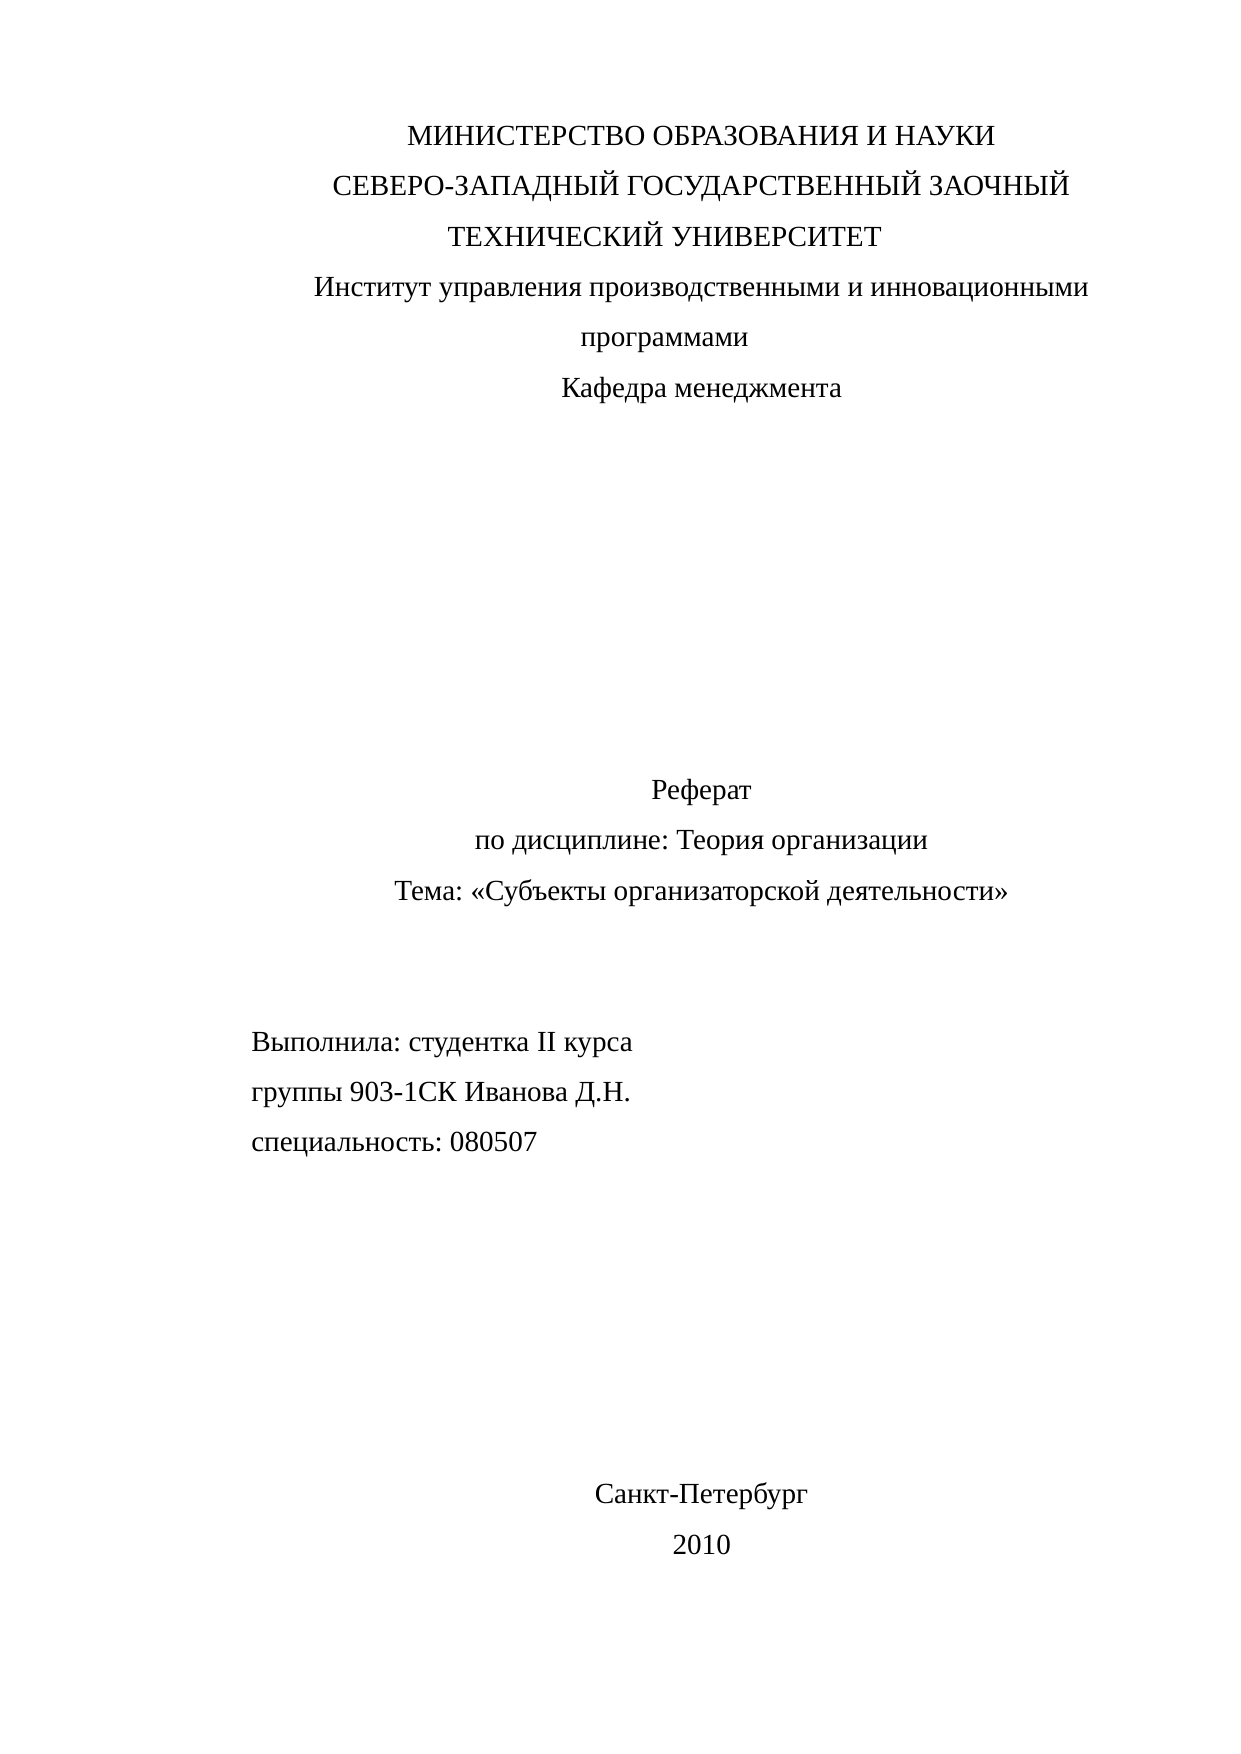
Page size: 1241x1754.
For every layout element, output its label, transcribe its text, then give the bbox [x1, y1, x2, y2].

subtitle специальность: 080507 [177, 1124, 1152, 1158]
subtitle МИНИСТЕРСТВО ОБРАЗОВАНИЯ И НАУКИ [177, 118, 1152, 152]
subtitle Институт управления производственными и инновационными программами [177, 269, 1152, 353]
subtitle Кафедра менеджмента [177, 370, 1152, 403]
subtitle Санкт-Петербург [177, 1477, 1152, 1510]
text 2010 [177, 1527, 1152, 1560]
subtitle по дисциплине: Теория организации [177, 822, 1152, 856]
subtitle Тема: «Субъекты организаторской деятельности» [177, 873, 1152, 906]
subtitle Реферат [177, 772, 1152, 806]
subtitle группы 903-1СК Иванова Д.Н. [177, 1074, 1152, 1108]
subtitle Выполнила: студентка II курса [177, 1024, 1152, 1057]
subtitle СЕВЕРО-ЗАПАДНЫЙ ГОСУДАРСТВЕННЫЙ ЗАОЧНЫЙ ТЕХНИЧЕСКИЙ УНИВЕРСИТЕТ [177, 168, 1152, 252]
